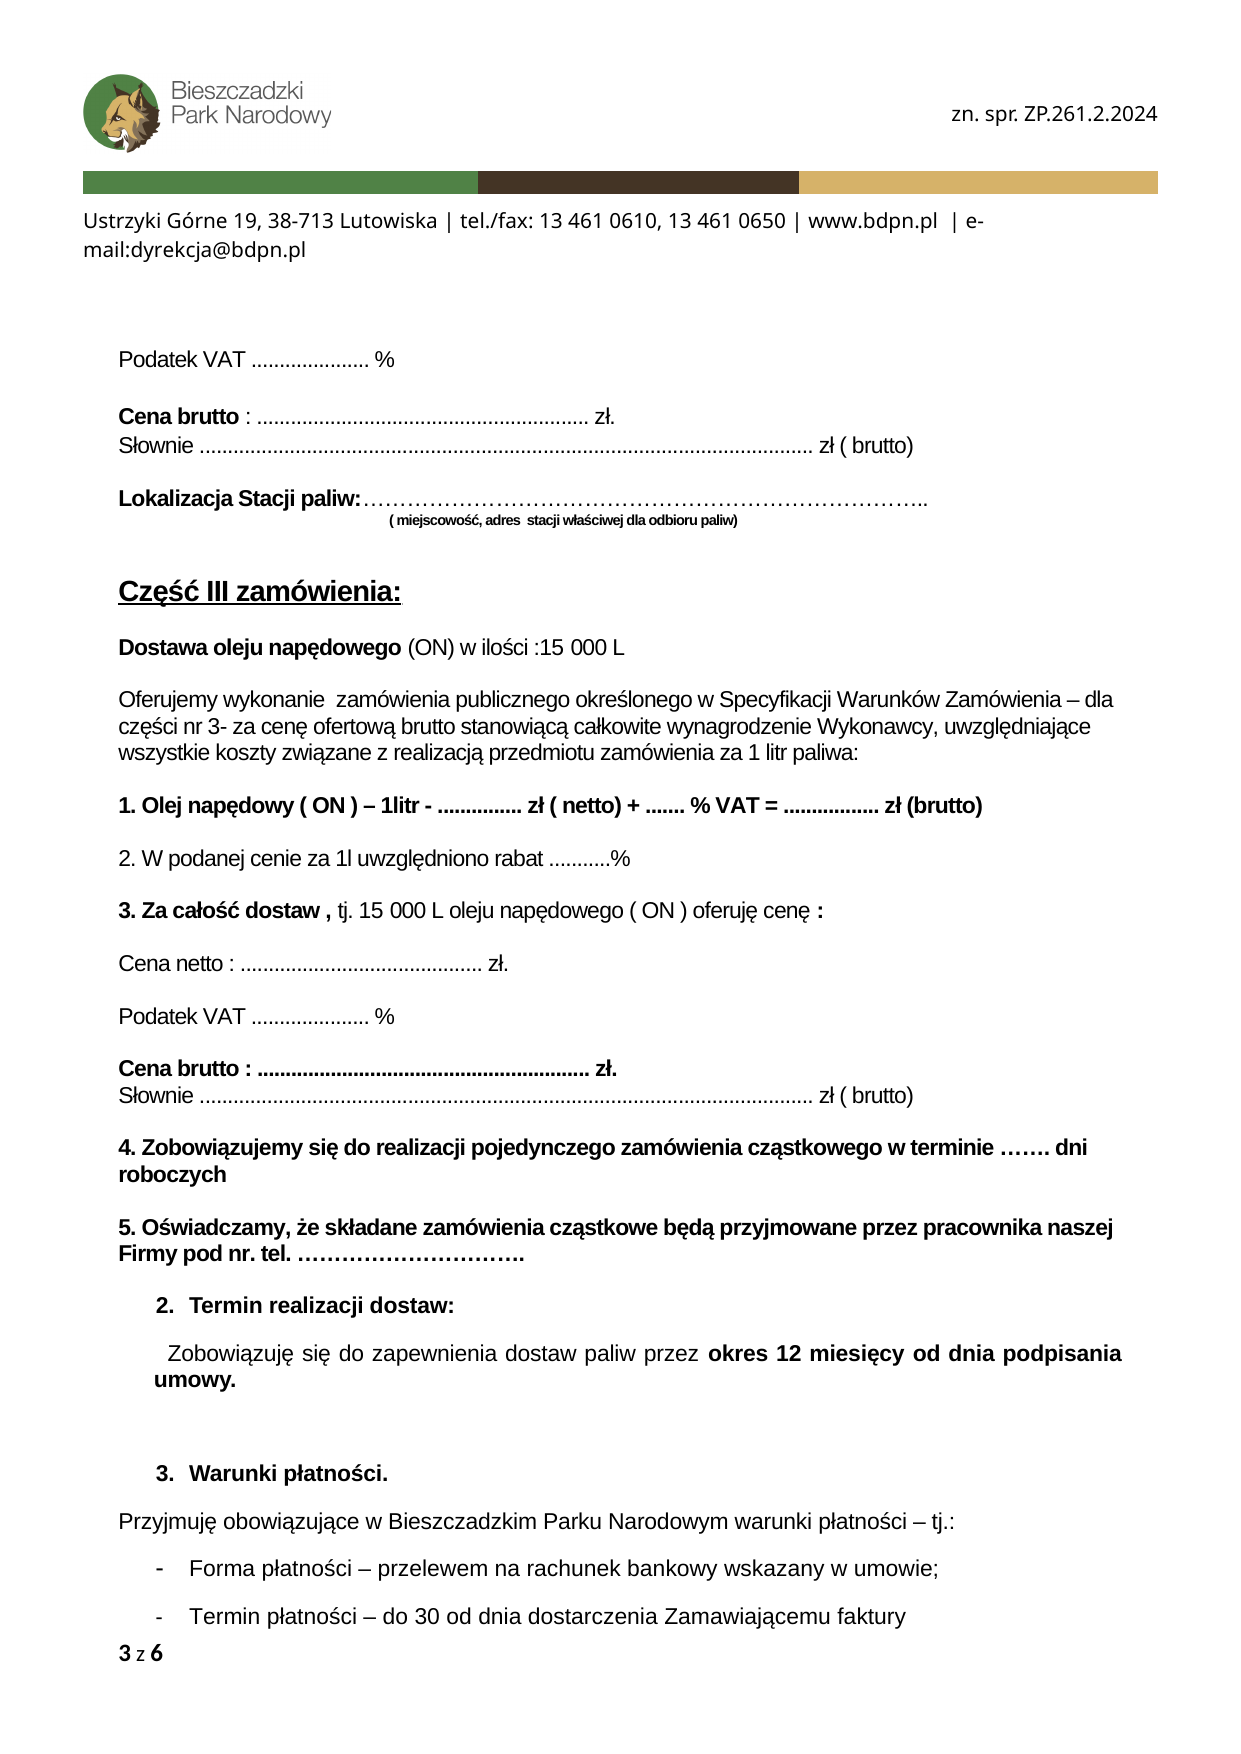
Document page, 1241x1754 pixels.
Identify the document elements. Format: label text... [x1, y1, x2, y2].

text 2. W podanej cenie za 1l uwzględniono rabat ...........% [118, 844, 1122, 871]
text Przyjmuję obowiązujące w Bieszczadzkim Parku Narodowym warunki płatności – tj.: [118, 1508, 1122, 1534]
text ( miejscowość, adres stacji właściwej dla odbioru paliw) [118, 511, 1122, 540]
list Oferujemy wykonanie zamówienia publicznego określonego w Specyfikacji Warunków Zamówienia – dla części nr 3- za cenę ofertową brutto stanowiącą całkowite wynagrodzenie Wykonawcy, uwzględniające wszystkie koszty związane z realizacją przedmiotu zamówienia za 1 litr paliwa: [118, 686, 1122, 765]
text Cena netto : ........................................... zł. [118, 950, 1122, 976]
list Warunki płatności. [156, 1460, 1122, 1487]
list Termin realizacji dostaw: [156, 1292, 1122, 1319]
text 4. Zobowiązujemy się do realizacji pojedynczego zamówienia cząstkowego w terminie ……. dni roboczych [118, 1134, 1122, 1187]
text Cena brutto : ........................................................... zł. [118, 402, 1122, 430]
text Słownie ............................................................................................................. zł ( brutto) [118, 430, 1122, 459]
text Cena brutto : ........................................................... zł. [118, 1055, 1122, 1082]
list Forma płatności – przelewem na rachunek bankowy wskazany w umowie; [156, 1555, 1122, 1581]
text 3. Za całość dostaw , tj. 15 000 L oleju napędowego ( ON ) oferuję cenę : [118, 897, 1122, 923]
text Zobowiązuję się do zapewnienia dostaw paliw przez okres 12 miesięcy od dnia podpisania umowy. [118, 1340, 1122, 1392]
text 5. Oświadczamy, że składane zamówienia cząstkowe będą przyjmowane przez pracownika naszej Firmy pod nr. tel. …………………………. [118, 1213, 1122, 1266]
text 1. Olej napędowy ( ON ) – 1litr - ............... zł ( netto) + ....... % VAT = ................. zł (brutto) [118, 792, 1122, 818]
text Podatek VAT ..................... % [118, 344, 1122, 373]
text Podatek VAT ..................... % [118, 1003, 1122, 1029]
list Termin płatności – do 30 od dnia dostarczenia Zamawiającemu faktury [156, 1602, 1122, 1631]
text Część III zamówienia: [118, 574, 1122, 607]
picture [82, 73, 332, 154]
text Lokalizacja Stacji paliw:………………………………………………………………….. [118, 485, 1122, 511]
text Słownie ............................................................................................................. zł ( brutto) [118, 1082, 1122, 1108]
text Dostawa oleju napędowego (ON) w ilości :15 000 L [118, 634, 1122, 660]
